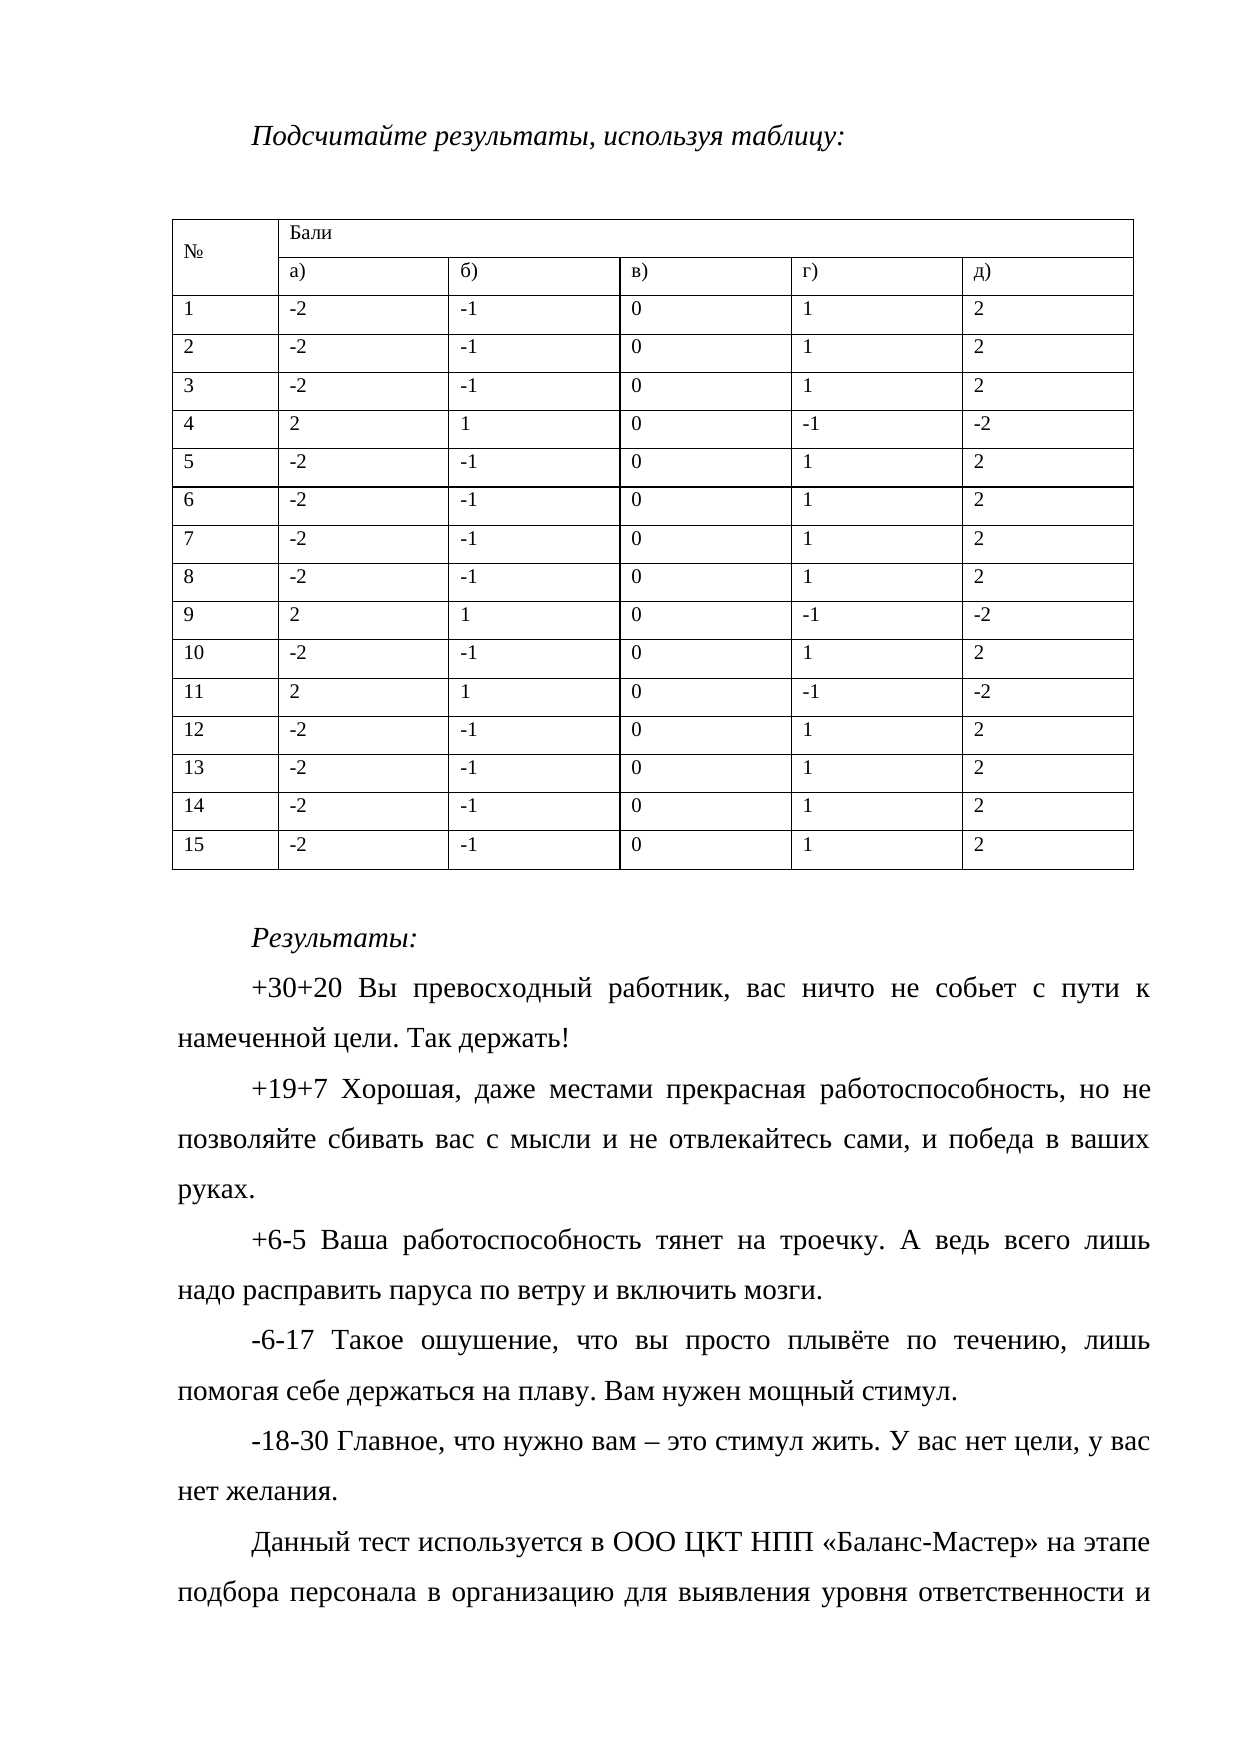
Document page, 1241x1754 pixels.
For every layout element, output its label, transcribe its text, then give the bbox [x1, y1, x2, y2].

table_cell 2 [279, 679, 448, 716]
table_cell -2 [279, 793, 448, 830]
table_cell -1 [449, 335, 619, 372]
table_cell в) [621, 258, 791, 295]
table_cell -2 [279, 373, 448, 410]
table_cell 0 [621, 679, 791, 716]
table_cell 2 [963, 296, 1133, 333]
text +30+20 Вы превосходный работник, вас ничто не собьет с пути к намеченной цели. Так держать! [177, 970, 1152, 1054]
table_cell -2 [963, 602, 1133, 639]
table_cell 10 [173, 640, 278, 677]
table_cell 6 [173, 488, 278, 524]
table_cell -1 [449, 488, 619, 524]
table_cell 11 [173, 679, 278, 716]
table_cell -1 [449, 793, 619, 830]
table_cell -2 [279, 488, 448, 524]
table_cell -2 [963, 411, 1133, 448]
table_cell 2 [963, 755, 1133, 792]
table_cell б) [449, 258, 619, 295]
table_cell 0 [621, 564, 791, 601]
table_cell -1 [792, 679, 962, 716]
table_cell 2 [963, 373, 1133, 410]
table_cell 1 [792, 831, 962, 869]
table_cell -2 [279, 335, 448, 372]
table_cell 2 [963, 335, 1133, 372]
table_cell 3 [173, 373, 278, 410]
table_cell -1 [792, 602, 962, 639]
table_cell 2 [963, 640, 1133, 677]
table_cell -2 [279, 564, 448, 601]
table_cell 0 [621, 755, 791, 792]
table_cell 1 [792, 373, 962, 410]
table_cell а) [279, 258, 448, 295]
table_cell 8 [173, 564, 278, 601]
table_cell 2 [173, 335, 278, 372]
table_cell 2 [963, 793, 1133, 830]
table_cell -1 [449, 526, 619, 563]
table_header № [173, 220, 278, 295]
text -18-30 Главное, что нужно вам – это стимул жить. У вас нет цели, у вас нет желания. [177, 1423, 1152, 1507]
table_cell 1 [449, 602, 619, 639]
text Результаты: [177, 920, 1152, 953]
table_cell -1 [449, 449, 619, 486]
table_cell 12 [173, 717, 278, 754]
table_cell -1 [449, 373, 619, 410]
table_cell 2 [963, 831, 1133, 869]
table_cell -2 [279, 449, 448, 486]
table_cell -1 [449, 831, 619, 869]
table_cell 0 [621, 411, 791, 448]
table_cell -2 [279, 296, 448, 333]
table_cell 2 [963, 488, 1133, 524]
table_cell -1 [449, 564, 619, 601]
table_cell 0 [621, 488, 791, 524]
text +19+7 Хорошая, даже местами прекрасная работоспособность, но не позволяйте сбивать вас с мысли и не отвлекайтесь сами, и победа в ваших руках. [177, 1071, 1152, 1205]
table_cell 2 [963, 717, 1133, 754]
table_cell 0 [621, 831, 791, 869]
table_cell 0 [621, 449, 791, 486]
table_cell 0 [621, 335, 791, 372]
table_cell 2 [279, 602, 448, 639]
table_cell 1 [792, 717, 962, 754]
table_cell 1 [792, 526, 962, 563]
text +6-5 Ваша работоспособность тянет на троечку. А ведь всего лишь надо расправить паруса по ветру и включить мозги. [177, 1222, 1152, 1306]
table_header Бали [279, 220, 1133, 257]
table_cell 5 [173, 449, 278, 486]
table_cell -2 [279, 526, 448, 563]
table_cell -1 [449, 640, 619, 677]
table_cell 15 [173, 831, 278, 869]
table_cell -2 [963, 679, 1133, 716]
table_cell 1 [449, 411, 619, 448]
table_cell 0 [621, 717, 791, 754]
table_cell 1 [173, 296, 278, 333]
table_cell -2 [279, 755, 448, 792]
table_cell 0 [621, 640, 791, 677]
table_cell 1 [449, 679, 619, 716]
table_cell 4 [173, 411, 278, 448]
table_cell 9 [173, 602, 278, 639]
table_cell 7 [173, 526, 278, 563]
table_cell -1 [449, 755, 619, 792]
table_cell -1 [449, 296, 619, 333]
text Подсчитайте результаты, используя таблицу: [177, 118, 1152, 152]
table_cell 0 [621, 526, 791, 563]
table_cell 2 [963, 526, 1133, 563]
table_cell -1 [449, 717, 619, 754]
table_cell 13 [173, 755, 278, 792]
table_cell 14 [173, 793, 278, 830]
table_cell 0 [621, 373, 791, 410]
table_cell 1 [792, 640, 962, 677]
table_cell -2 [279, 831, 448, 869]
table_cell 1 [792, 755, 962, 792]
table_cell -2 [279, 640, 448, 677]
table_cell 0 [621, 296, 791, 333]
table_cell 0 [621, 793, 791, 830]
table_cell 1 [792, 296, 962, 333]
text -6-17 Такое ошушение, что вы просто плывёте по течению, лишь помогая себе держаться на плаву. Вам нужен мощный стимул. [177, 1322, 1152, 1406]
table_cell 1 [792, 449, 962, 486]
table_cell г) [792, 258, 962, 295]
table_cell -2 [279, 717, 448, 754]
table_cell -1 [792, 411, 962, 448]
table_cell 1 [792, 793, 962, 830]
table_cell 0 [621, 602, 791, 639]
table_cell 1 [792, 335, 962, 372]
table_cell 2 [279, 411, 448, 448]
table_cell 2 [963, 449, 1133, 486]
table_cell 2 [963, 564, 1133, 601]
table_cell д) [963, 258, 1133, 295]
table_cell 1 [792, 564, 962, 601]
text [177, 1524, 1152, 1608]
table_cell 1 [792, 488, 962, 524]
